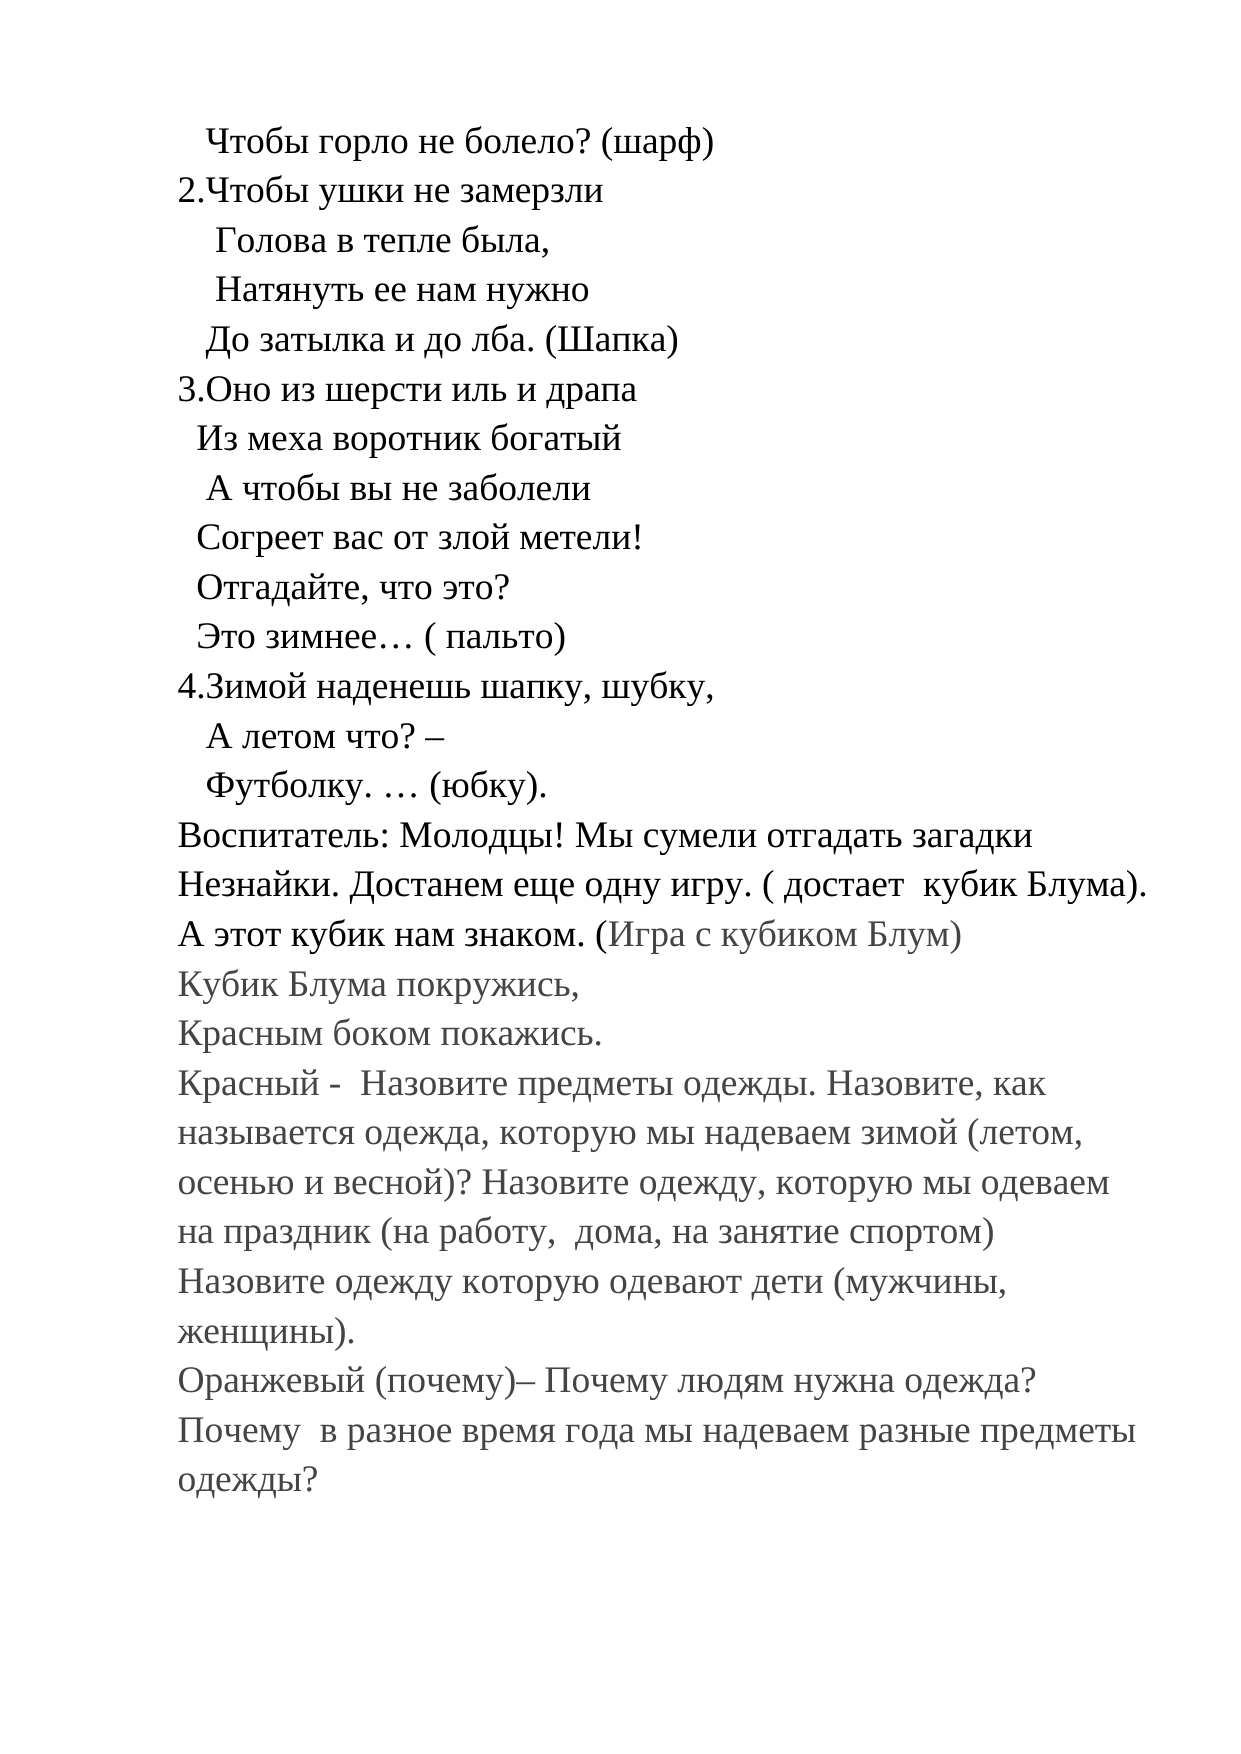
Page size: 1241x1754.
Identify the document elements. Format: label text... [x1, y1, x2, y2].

text Натянуть ее нам нужно [177, 267, 1152, 310]
text А чтобы вы не заболели [177, 465, 1152, 508]
text А летом что? – [177, 713, 1152, 756]
text Кубик Блума покружись, [177, 961, 1152, 1004]
text Красный - Назовите предметы одежды. Назовите, как называется одежда, которую мы надеваем зимой (летом, осенью и весной)? Назовите одежду, которую мы одеваем на праздник (на работу, дома, на занятие спортом) Назовите одежду которую одевают дети (мужчины, женщины). [177, 1060, 1152, 1351]
text Воспитатель: Молодцы! Мы сумели отгадать загадки Незнайки. Достанем еще одну игру. ( достает кубик Блума). А этот кубик нам знаком. (Игра с кубиком Блум) [177, 812, 1152, 954]
text 4.Зимой наденешь шапку, шубку, [177, 663, 1152, 707]
text Красным боком покажись. [177, 1011, 1152, 1054]
text Отгадайте, что это? [177, 564, 1152, 607]
text Оранжевый (почему)– Почему людям нужна одежда? Почему в разное время года мы надеваем разные предметы одежды? [177, 1358, 1152, 1500]
text Чтобы горло не болело? (шарф) [177, 118, 1152, 161]
text Из меха воротник богатый [177, 416, 1152, 459]
text Это зимнее… ( пальто) [177, 614, 1152, 657]
text 3.Оно из шерсти иль и драпа [177, 366, 1152, 409]
text До затылка и до лба. (Шапка) [177, 316, 1152, 359]
text Голова в тепле была, [177, 217, 1152, 260]
text Футболку. … (юбку). [177, 763, 1152, 806]
text 2.Чтобы ушки не замерзли [177, 168, 1152, 211]
text Согреет вас от злой метели! [177, 515, 1152, 558]
